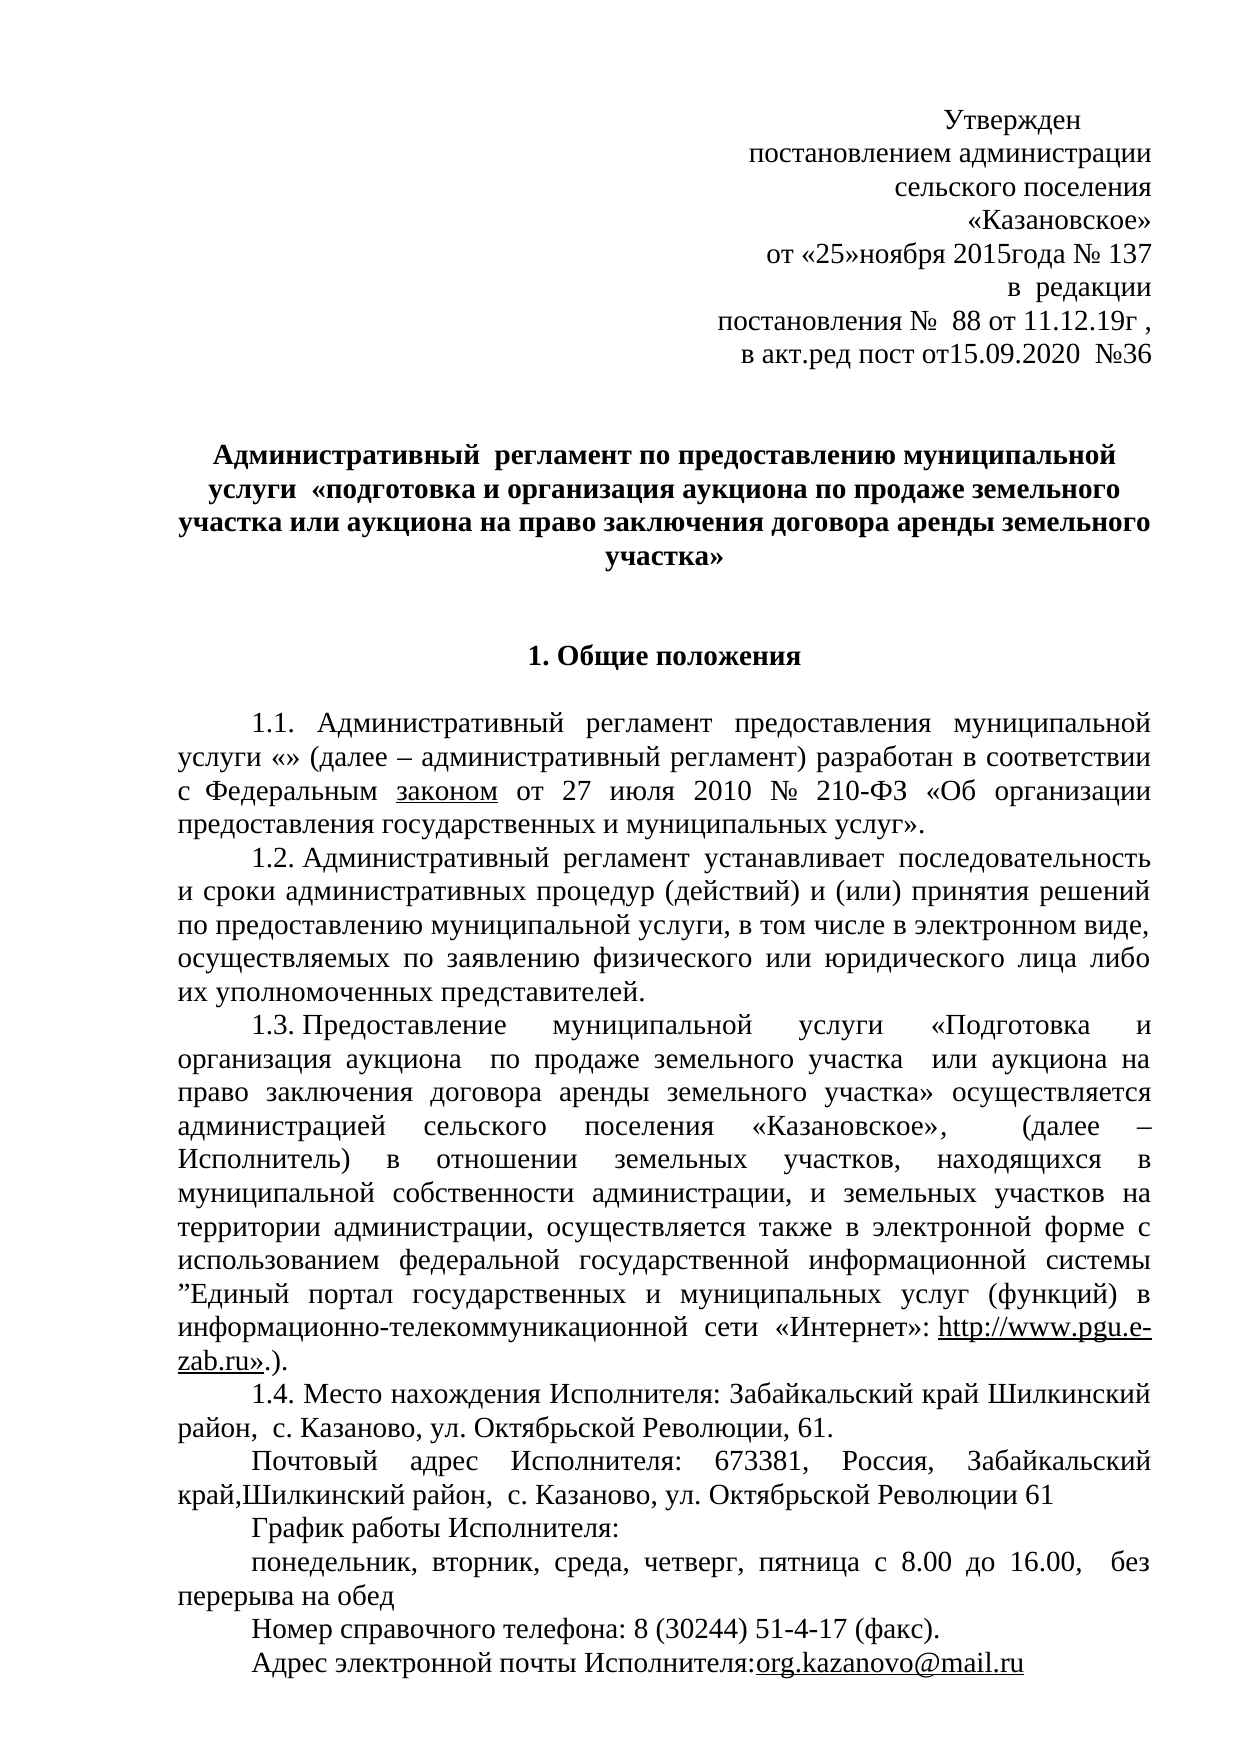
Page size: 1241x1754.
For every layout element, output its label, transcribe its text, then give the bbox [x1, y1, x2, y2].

text постановлением администрации [177, 135, 1152, 169]
text Почтовый адрес Исполнителя: 673381, Россия, Забайкальский край,Шилкинский район, с. Казаново, ул. Октябрьской Революции 61 [177, 1443, 1152, 1511]
text в акт.ред пост от15.09.2020 №36 [177, 337, 1152, 370]
text понедельник, вторник, среда, четверг, пятница с 8.00 до 16.00, без перерыва на обед [177, 1544, 1152, 1611]
text сельского поселения [177, 169, 1152, 202]
text Номер справочного телефона: 8 (30244) 51-4-17 (факс). [177, 1611, 1152, 1645]
text 1. Общие положения [177, 638, 1152, 672]
text Адрес электронной почты Исполнителя:org.kazanovo@mail.ru [177, 1645, 1152, 1678]
text 1.1. Административный регламент предоставления муниципальной услуги «» (далее – административный регламент) разработан в соответствии с Федеральным законом от 27 июля 2010 № 210-ФЗ «Об организации предоставления государственных и муниципальных услуг». [177, 706, 1152, 840]
text График работы Исполнителя: [177, 1511, 1152, 1544]
text «Казановское» [177, 202, 1152, 236]
text в редакции [177, 269, 1152, 303]
text постановления № 88 от 11.12.19г , [177, 303, 1152, 337]
text Утвержден [177, 102, 1152, 135]
text Административный регламент по предоставлению муниципальной услуги «подготовка и организация аукциона по продаже земельного участка или аукциона на право заключения договора аренды земельного участка» [177, 437, 1152, 571]
text 1.4. Место нахождения Исполнителя: Забайкальский край Шилкинский район, с. Казаново, ул. Октябрьской Революции, 61. [177, 1376, 1152, 1443]
text 1.3. Предоставление муниципальной услуги «Подготовка и организация аукциона по продаже земельного участка или аукциона на право заключения договора аренды земельного участка» осуществляется администрацией сельского поселения «Казановское», (далее – Исполнитель) в отношении земельных участков, находящихся в муниципальной собственности администрации, и земельных участков на территории администрации, осуществляется также в электронной форме с использованием федеральной государственной информационной системы ”Единый портал государственных и муниципальных услуг (функций) в информационно-телекоммуникационной сети «Интернет»: http://www.pgu.e-zab.ru».). [177, 1007, 1152, 1376]
text от «25»ноября 2015года № 137 [177, 236, 1152, 269]
text 1.2. Административный регламент устанавливает последовательность и сроки административных процедур (действий) и (или) принятия решений по предоставлению муниципальной услуги, в том числе в электронном виде, осуществляемых по заявлению физического или юридического лица либо их уполномоченных представителей. [177, 840, 1152, 1007]
